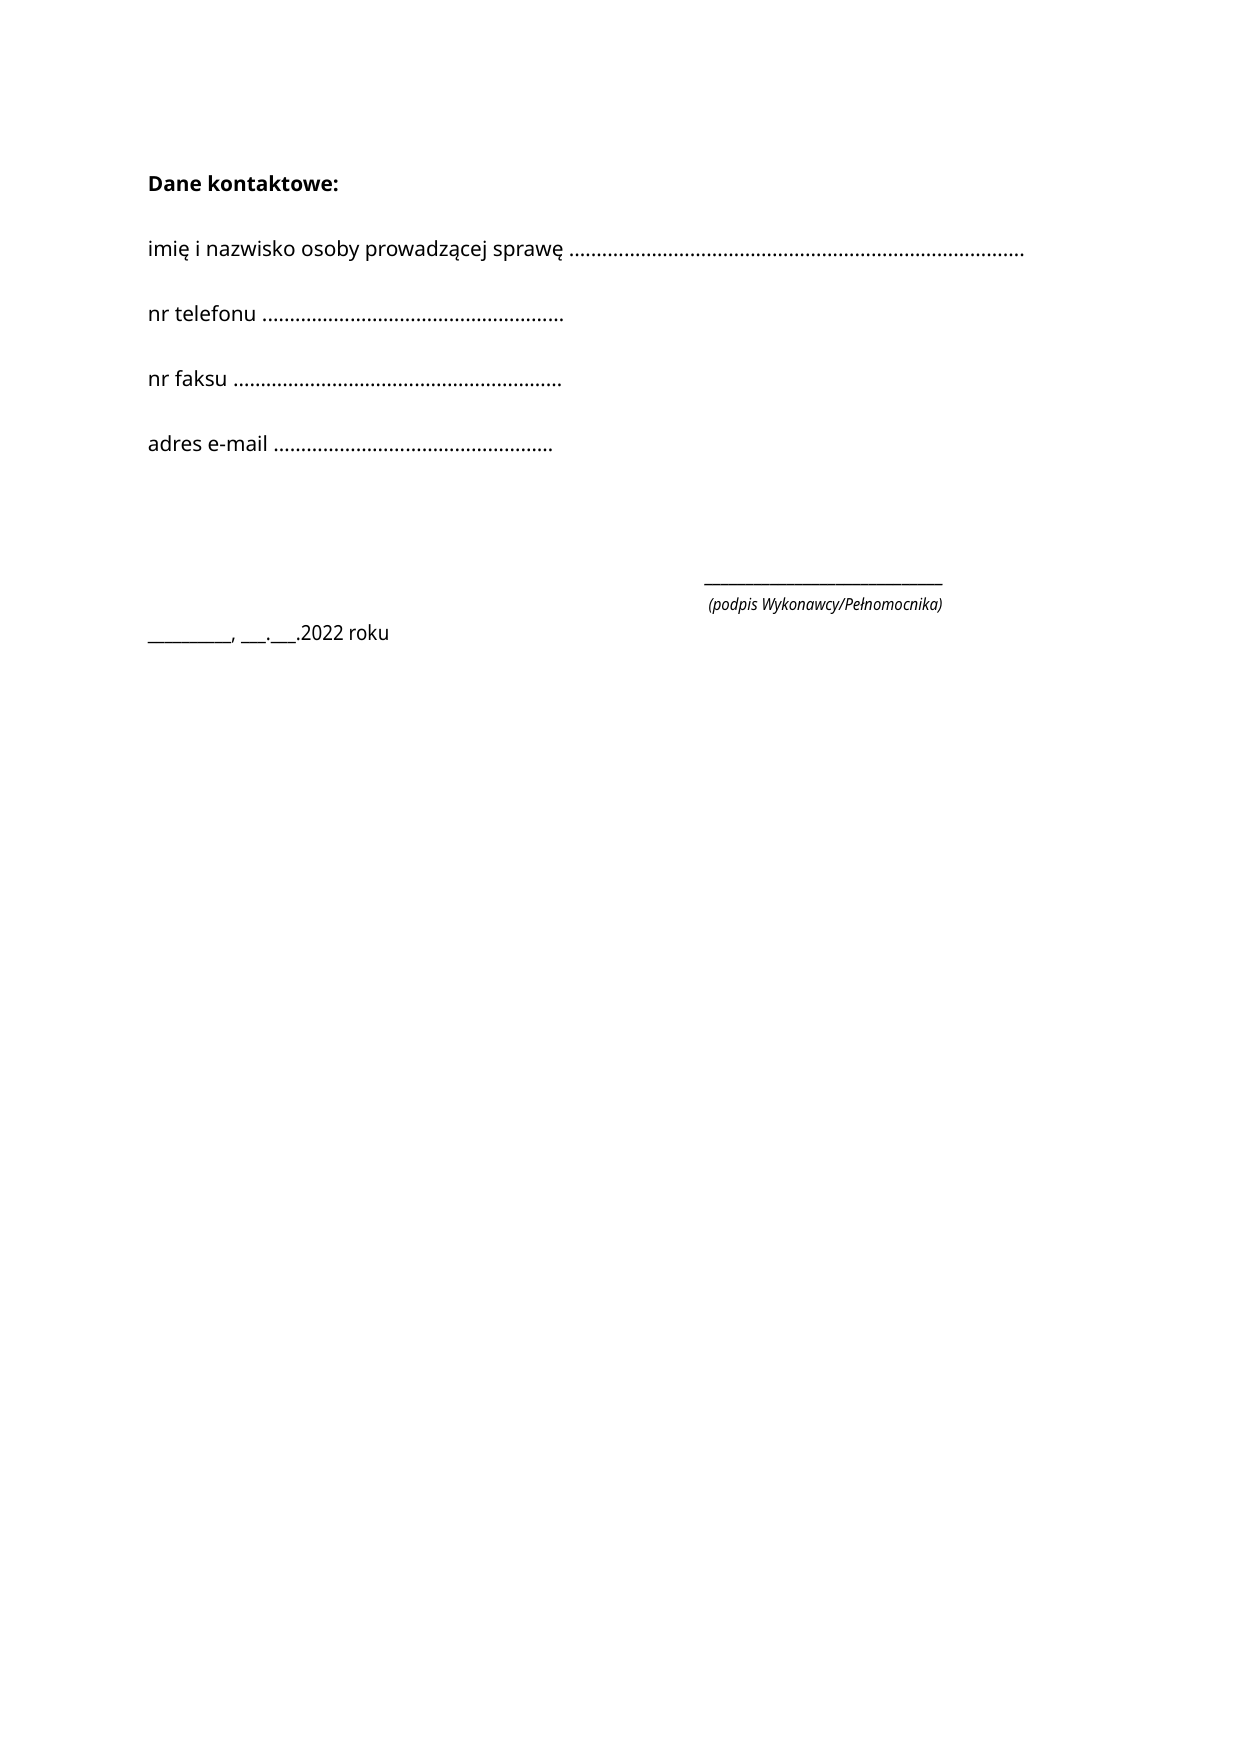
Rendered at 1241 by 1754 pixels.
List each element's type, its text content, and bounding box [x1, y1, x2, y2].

text nr faksu …………………………………………………… [148, 364, 1093, 393]
text adres e-mail …………………………………………… [148, 429, 1093, 458]
text _____________________________ [148, 560, 1093, 588]
text nr telefonu .……………………………………………… [148, 299, 1093, 327]
text __________, ___.___.2022 roku [148, 618, 1093, 647]
text Dane kontaktowe: [148, 169, 1093, 197]
text imię i nazwisko osoby prowadzącej sprawę .………………………………………………………………………. [148, 234, 1093, 262]
text (podpis Wykonawcy/Pełnomocnika) [148, 592, 1093, 615]
